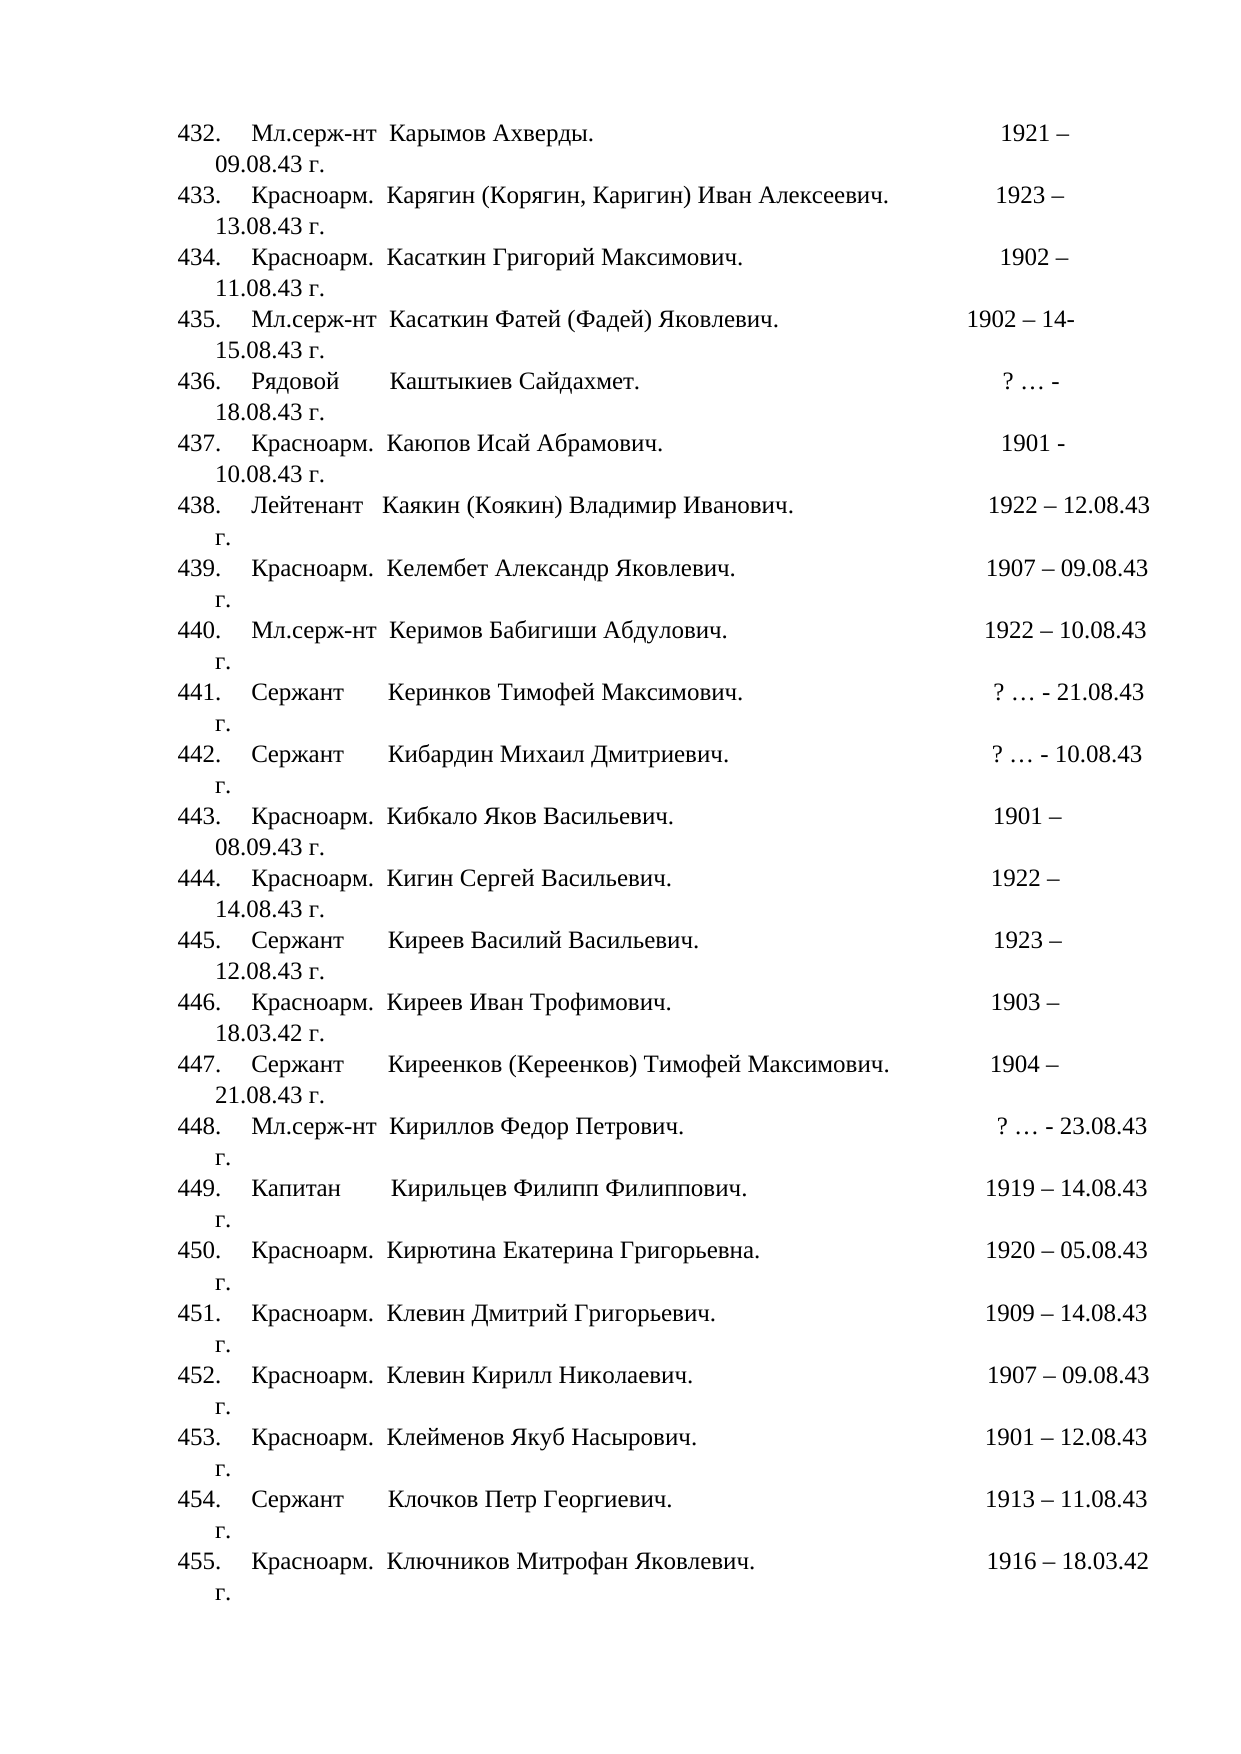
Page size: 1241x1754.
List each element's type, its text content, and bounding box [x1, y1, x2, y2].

list Мл.серж-нт Кириллов Федор Петрович. ? … - 23.08.43 г. [177, 1111, 1152, 1171]
list Лейтенант Каякин (Коякин) Владимир Иванович. 1922 – 12.08.43 г. [177, 491, 1152, 550]
list Красноарм. Кибкало Яков Васильевич. 1901 – 08.09.43 г. [177, 801, 1152, 861]
list Сержант Кибардин Михаил Дмитриевич. ? … - 10.08.43 г. [177, 739, 1152, 799]
list Мл.серж-нт Карымов Ахверды. 1921 – 09.08.43 г. [177, 118, 1152, 178]
list Красноарм. Каюпов Исай Абрамович. 1901 - 10.08.43 г. [177, 428, 1152, 488]
list Мл.серж-нт Керимов Бабигиши Абдулович. 1922 – 10.08.43 г. [177, 615, 1152, 674]
list Рядовой Каштыкиев Сайдахмет. ? … - 18.08.43 г. [177, 366, 1152, 426]
list Красноарм. Кирютина Екатерина Григорьевна. 1920 – 05.08.43 г. [177, 1236, 1152, 1295]
list Красноарм. Келембет Александр Яковлевич. 1907 – 09.08.43 г. [177, 553, 1152, 612]
list Капитан Кирильцев Филипп Филиппович. 1919 – 14.08.43 г. [177, 1173, 1152, 1233]
list Красноарм. Киреев Иван Трофимович. 1903 – 18.03.42 г. [177, 987, 1152, 1047]
list Красноарм. Кигин Сергей Васильевич. 1922 – 14.08.43 г. [177, 863, 1152, 923]
list Сержант Киреенков (Кереенков) Тимофей Максимович. 1904 – 21.08.43 г. [177, 1049, 1152, 1109]
list Красноарм. Клейменов Якуб Насырович. 1901 – 12.08.43 г. [177, 1422, 1152, 1482]
list Красноарм. Касаткин Григорий Максимович. 1902 – 11.08.43 г. [177, 242, 1152, 302]
list Сержант Керинков Тимофей Максимович. ? … - 21.08.43 г. [177, 677, 1152, 737]
list Красноарм. Клевин Дмитрий Григорьевич. 1909 – 14.08.43 г. [177, 1298, 1152, 1357]
list Красноарм. Ключников Митрофан Яковлевич. 1916 – 18.03.42 г. [177, 1546, 1152, 1606]
list Красноарм. Карягин (Корягин, Каригин) Иван Алексеевич. 1923 – 13.08.43 г. [177, 180, 1152, 240]
list Сержант Клочков Петр Георгиевич. 1913 – 11.08.43 г. [177, 1484, 1152, 1544]
list Сержант Киреев Василий Васильевич. 1923 – 12.08.43 г. [177, 925, 1152, 985]
list Мл.серж-нт Касаткин Фатей (Фадей) Яковлевич. 1902 – 14-15.08.43 г. [177, 304, 1152, 364]
list Красноарм. Клевин Кирилл Николаевич. 1907 – 09.08.43 г. [177, 1360, 1152, 1419]
